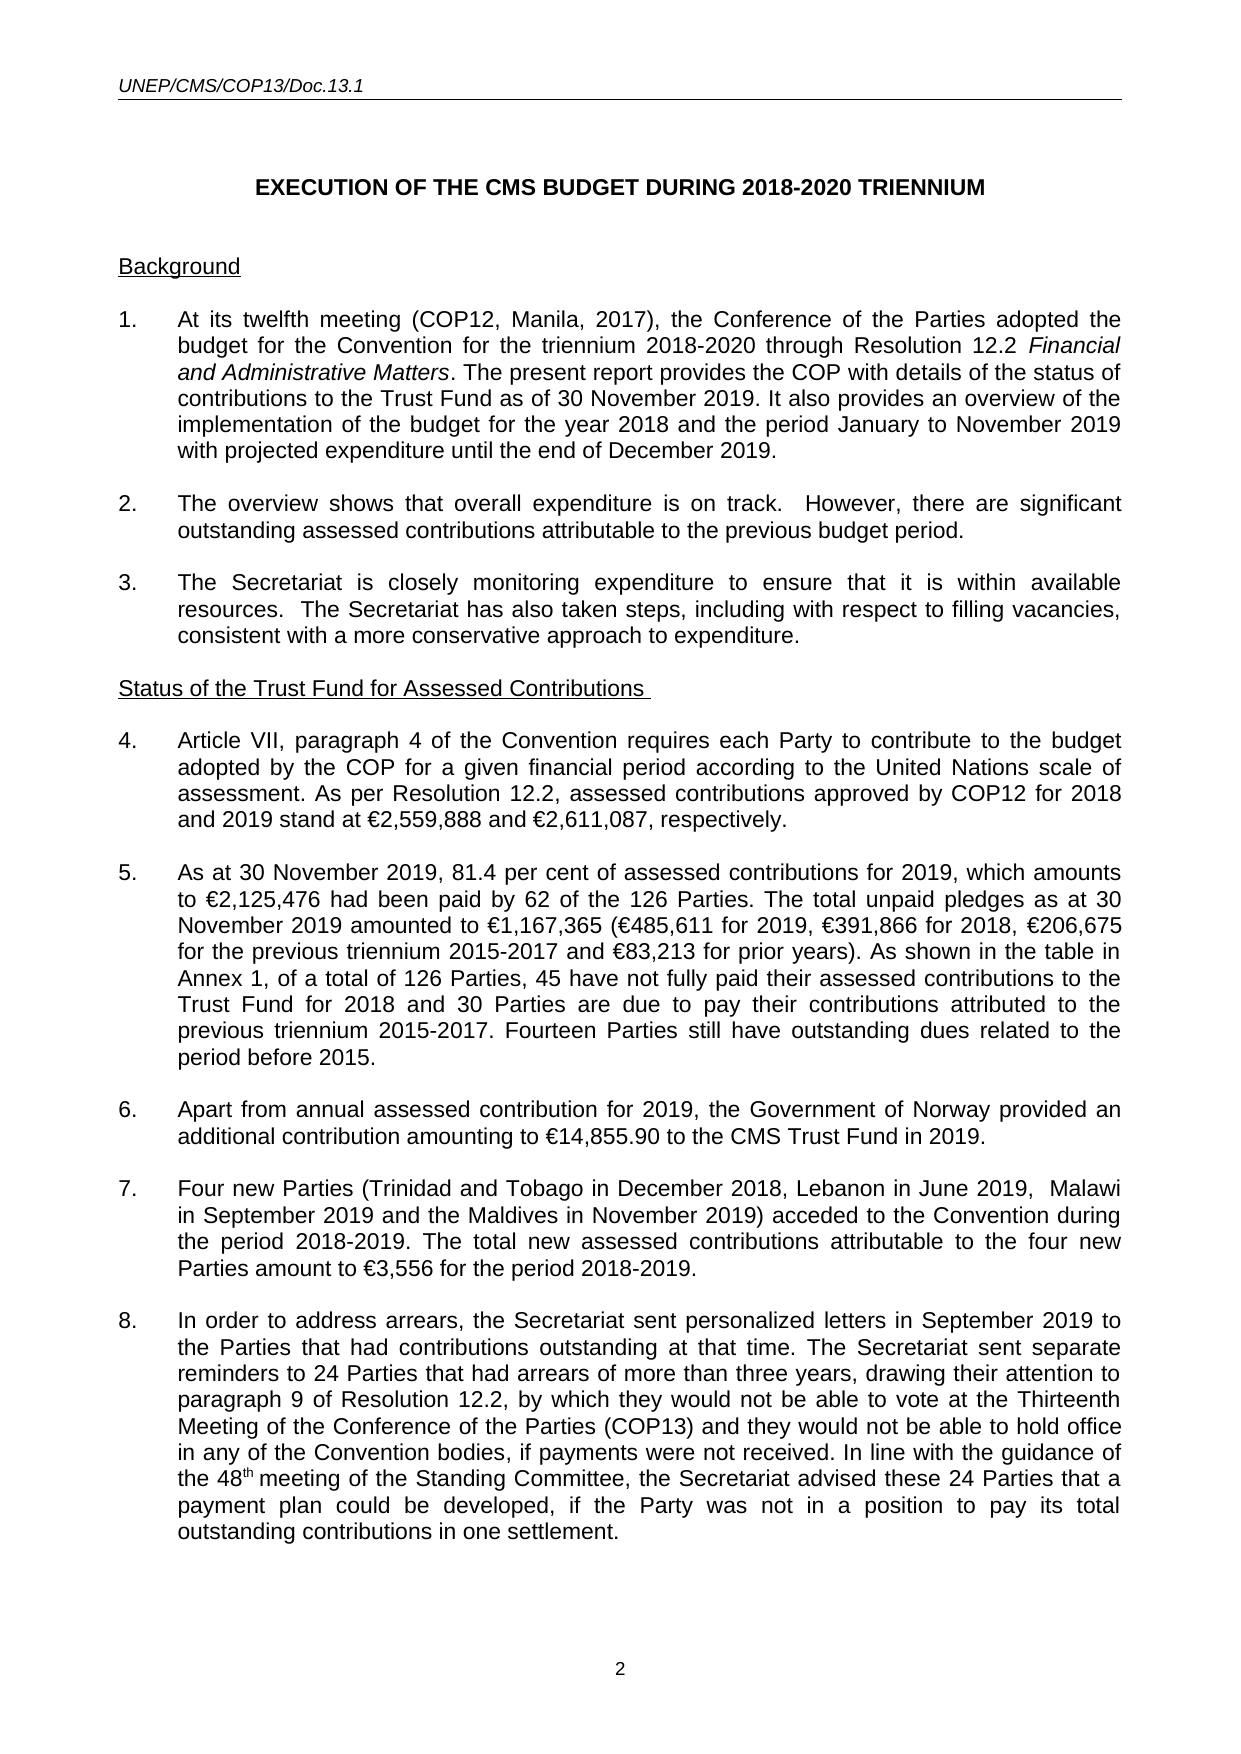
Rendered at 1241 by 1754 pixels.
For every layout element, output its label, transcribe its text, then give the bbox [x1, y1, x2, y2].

text At its twelfth meeting (COP12, Manila, 2017), the Conference of the Parties adopted the budget for the Convention for the triennium 2018-2020 through Resolution 12.2 Financial and Administrative Matters. The present report provides the COP with details of the status of contributions to the Trust Fund as of 30 November 2019. It also provides an overview of the implementation of the budget for the year 2018 and the period January to November 2019 with projected expenditure until the end of December 2019. [118, 306, 1122, 464]
text Four new Parties (Trinidad and Tobago in December 2018, Lebanon in June 2019, Malawi in September 2019 and the Maldives in November 2019) acceded to the Convention during the period 2018-2019. The total new assessed contributions attributable to the four new Parties amount to €3,556 for the period 2018-2019. [118, 1175, 1122, 1281]
text As at 30 November 2019, 81.4 per cent of assessed contributions for 2019, which amounts to €2,125,476 had been paid by 62 of the 126 Parties. The total unpaid pledges as at 30 November 2019 amounted to €1,167,365 (€485,611 for 2019, €391,866 for 2018, €206,675 for the previous triennium 2015-2017 and €83,213 for prior years). As shown in the table in Annex 1, of a total of 126 Parties, 45 have not fully paid their assessed contributions to the Trust Fund for 2018 and 30 Parties are due to pay their contributions attributed to the previous triennium 2015-2017. Fourteen Parties still have outstanding dues related to the period before 2015. [118, 859, 1122, 1070]
text Article VII, paragraph 4 of the Convention requires each Party to contribute to the budget adopted by the COP for a given financial period according to the United Nations scale of assessment. As per Resolution 12.2, assessed contributions approved by COP12 for 2018 and 2019 stand at €2,559,888 and €2,611,087, respectively. [118, 727, 1122, 833]
text EXECUTION OF THE CMS BUDGET DURING 2018-2020 TRIENNIUM [118, 174, 1122, 200]
text Apart from annual assessed contribution for 2019, the Government of Norway provided an additional contribution amounting to €14,855.90 to the CMS Trust Fund in 2019. [118, 1096, 1122, 1149]
text The Secretariat is closely monitoring expenditure to ensure that it is within available resources. The Secretariat has also taken steps, including with respect to filling vacancies, consistent with a more conservative approach to expenditure. [118, 569, 1122, 648]
text The overview shows that overall expenditure is on track. However, there are significant outstanding assessed contributions attributable to the previous budget period. [118, 490, 1122, 543]
text Status of the Trust Fund for Assessed Contributions [118, 675, 1122, 701]
text In order to address arrears, the Secretariat sent personalized letters in September 2019 to the Parties that had contributions outstanding at that time. The Secretariat sent separate reminders to 24 Parties that had arrears of more than three years, drawing their attention to paragraph 9 of Resolution 12.2, by which they would not be able to vote at the Thirteenth Meeting of the Conference of the Parties (COP13) and they would not be able to hold office in any of the Convention bodies, if payments were not received. In line with the guidance of the 48th meeting of the Standing Committee, the Secretariat advised these 24 Parties that a payment plan could be developed, if the Party was not in a position to pay its total outstanding contributions in one settlement. [118, 1307, 1122, 1544]
text Background [118, 253, 1122, 279]
